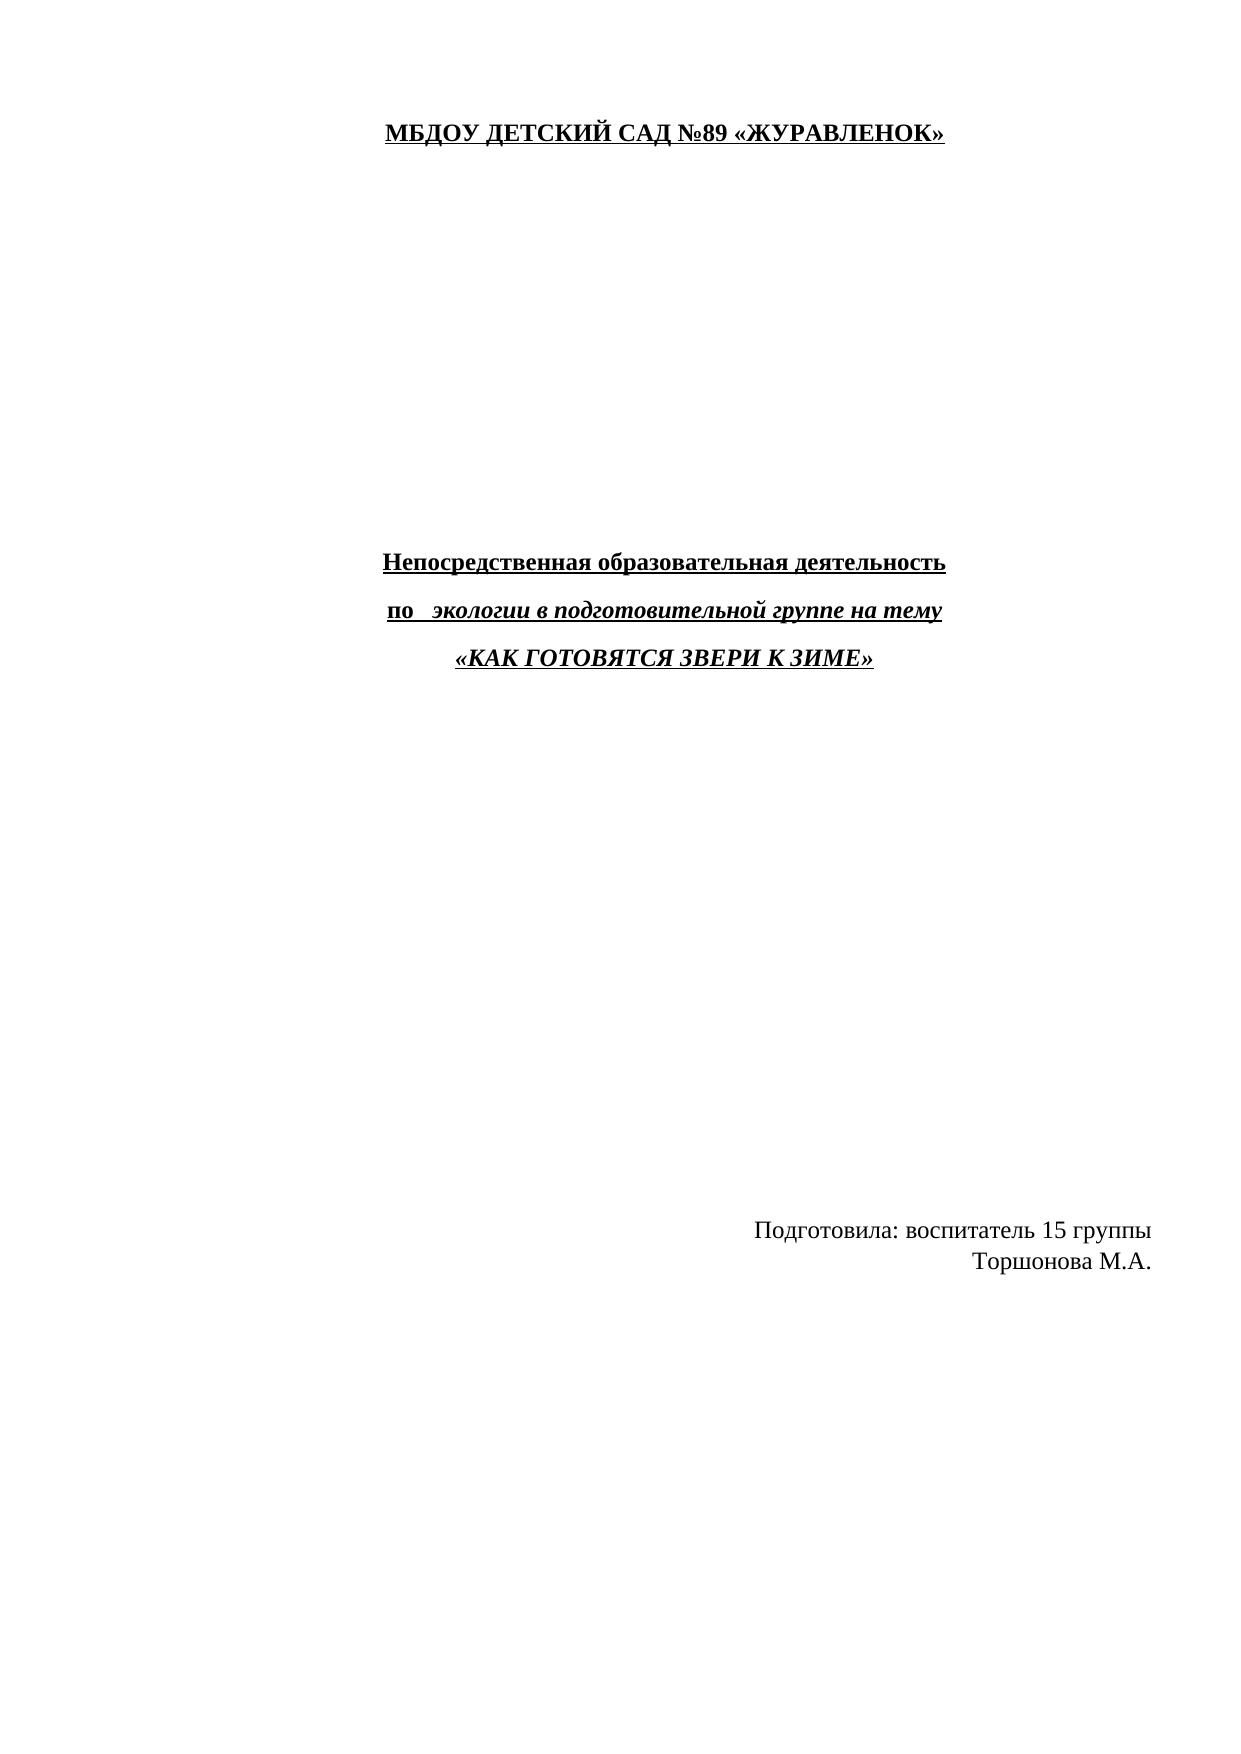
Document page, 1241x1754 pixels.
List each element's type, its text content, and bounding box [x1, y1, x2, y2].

text Непосредственная образовательная деятельность [177, 547, 1152, 576]
text МБДОУ ДЕТСКИЙ САД №89 «ЖУРАВЛЕНОК» [177, 118, 1152, 147]
text «КАК ГОТОВЯТСЯ ЗВЕРИ К ЗИМЕ» [177, 643, 1152, 672]
text по экологии в подготовительной группе на тему [177, 595, 1152, 624]
text Подготовила: воспитатель 15 группы Торшонова М.А. [177, 1215, 1152, 1275]
